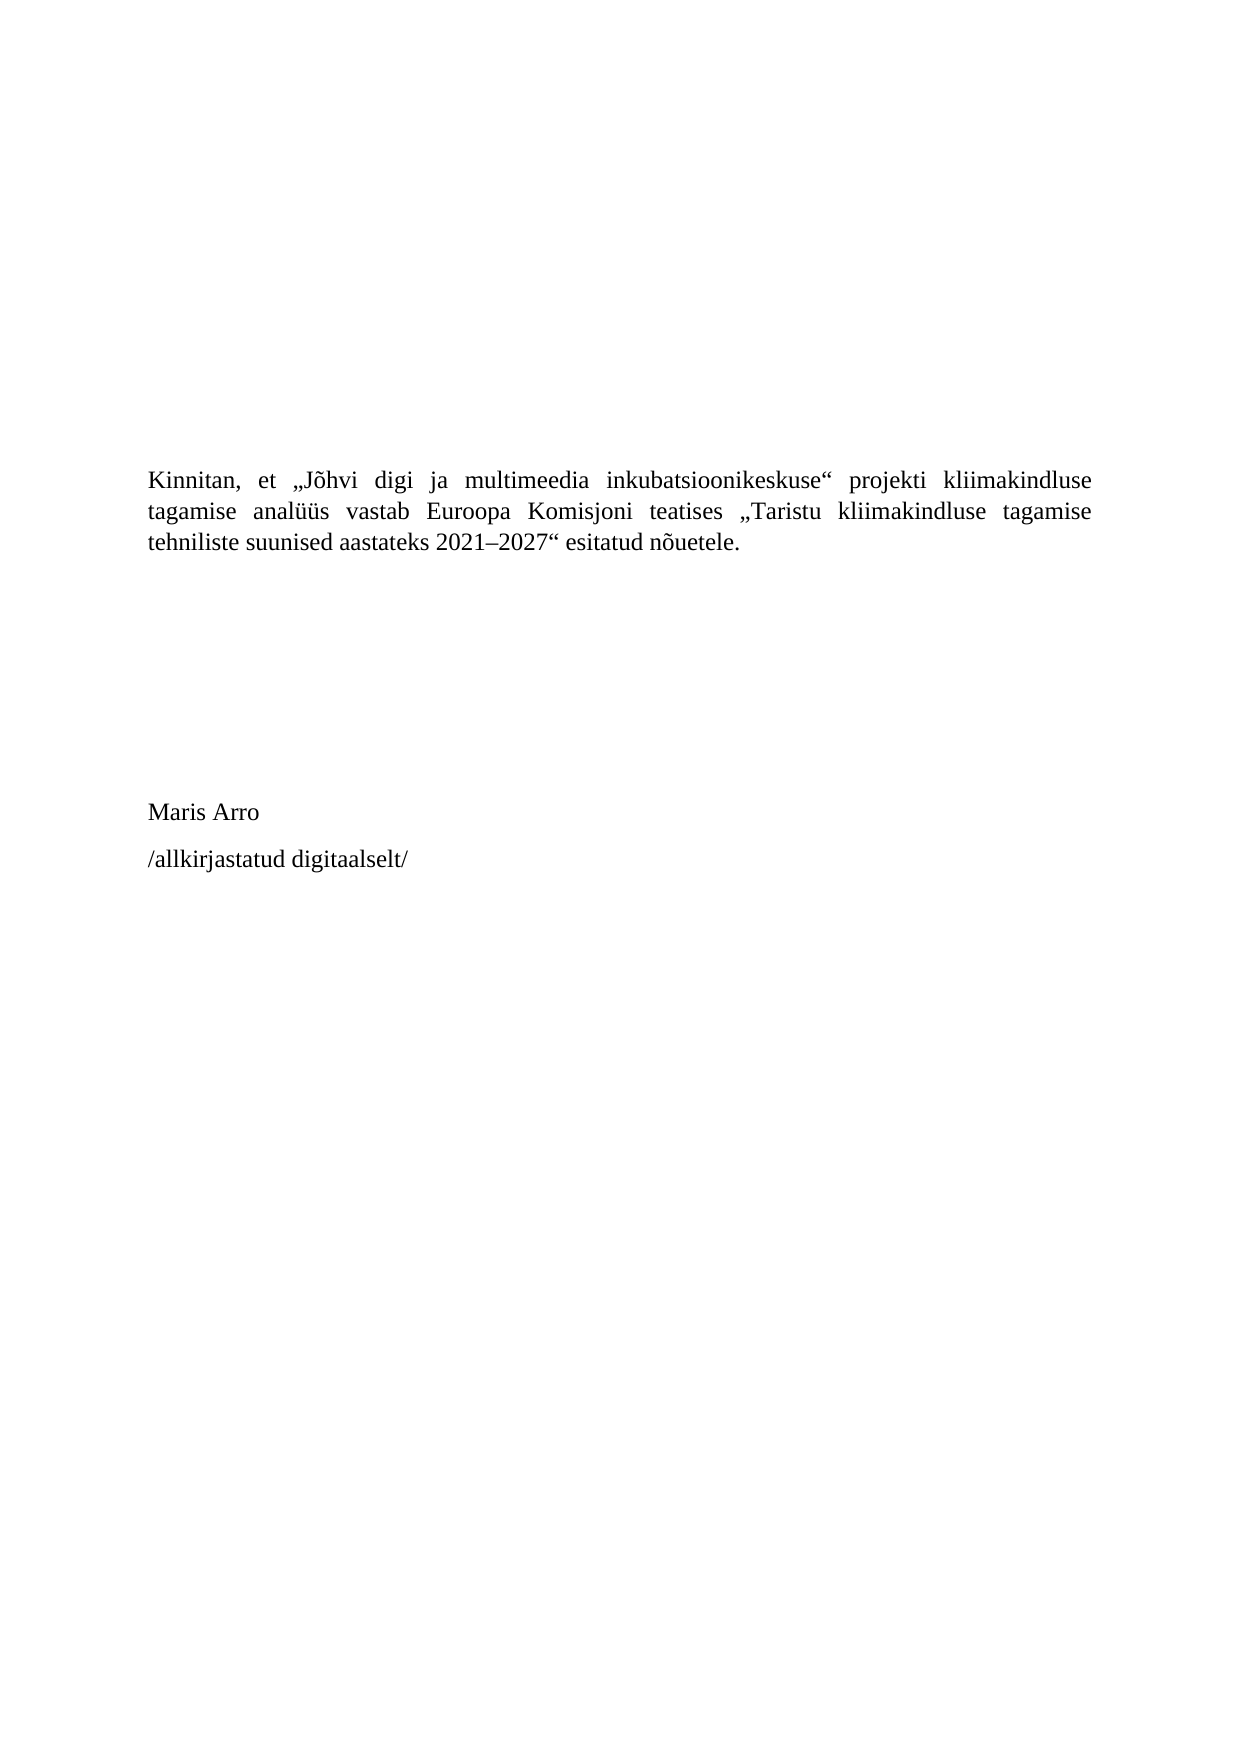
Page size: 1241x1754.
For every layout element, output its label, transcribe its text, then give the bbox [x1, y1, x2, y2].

text Maris Arro [148, 797, 1093, 825]
text Kinnitan, et „Jõhvi digi ja multimeedia inkubatsioonikeskuse“ projekti kliimakindluse tagamise analüüs vastab Euroopa Komisjoni teatises „Taristu kliimakindluse tagamise tehniliste suunised aastateks 2021–2027“ esitatud nõuetele. [148, 465, 1093, 556]
text /allkirjastatud digitaalselt/ [148, 844, 1093, 873]
